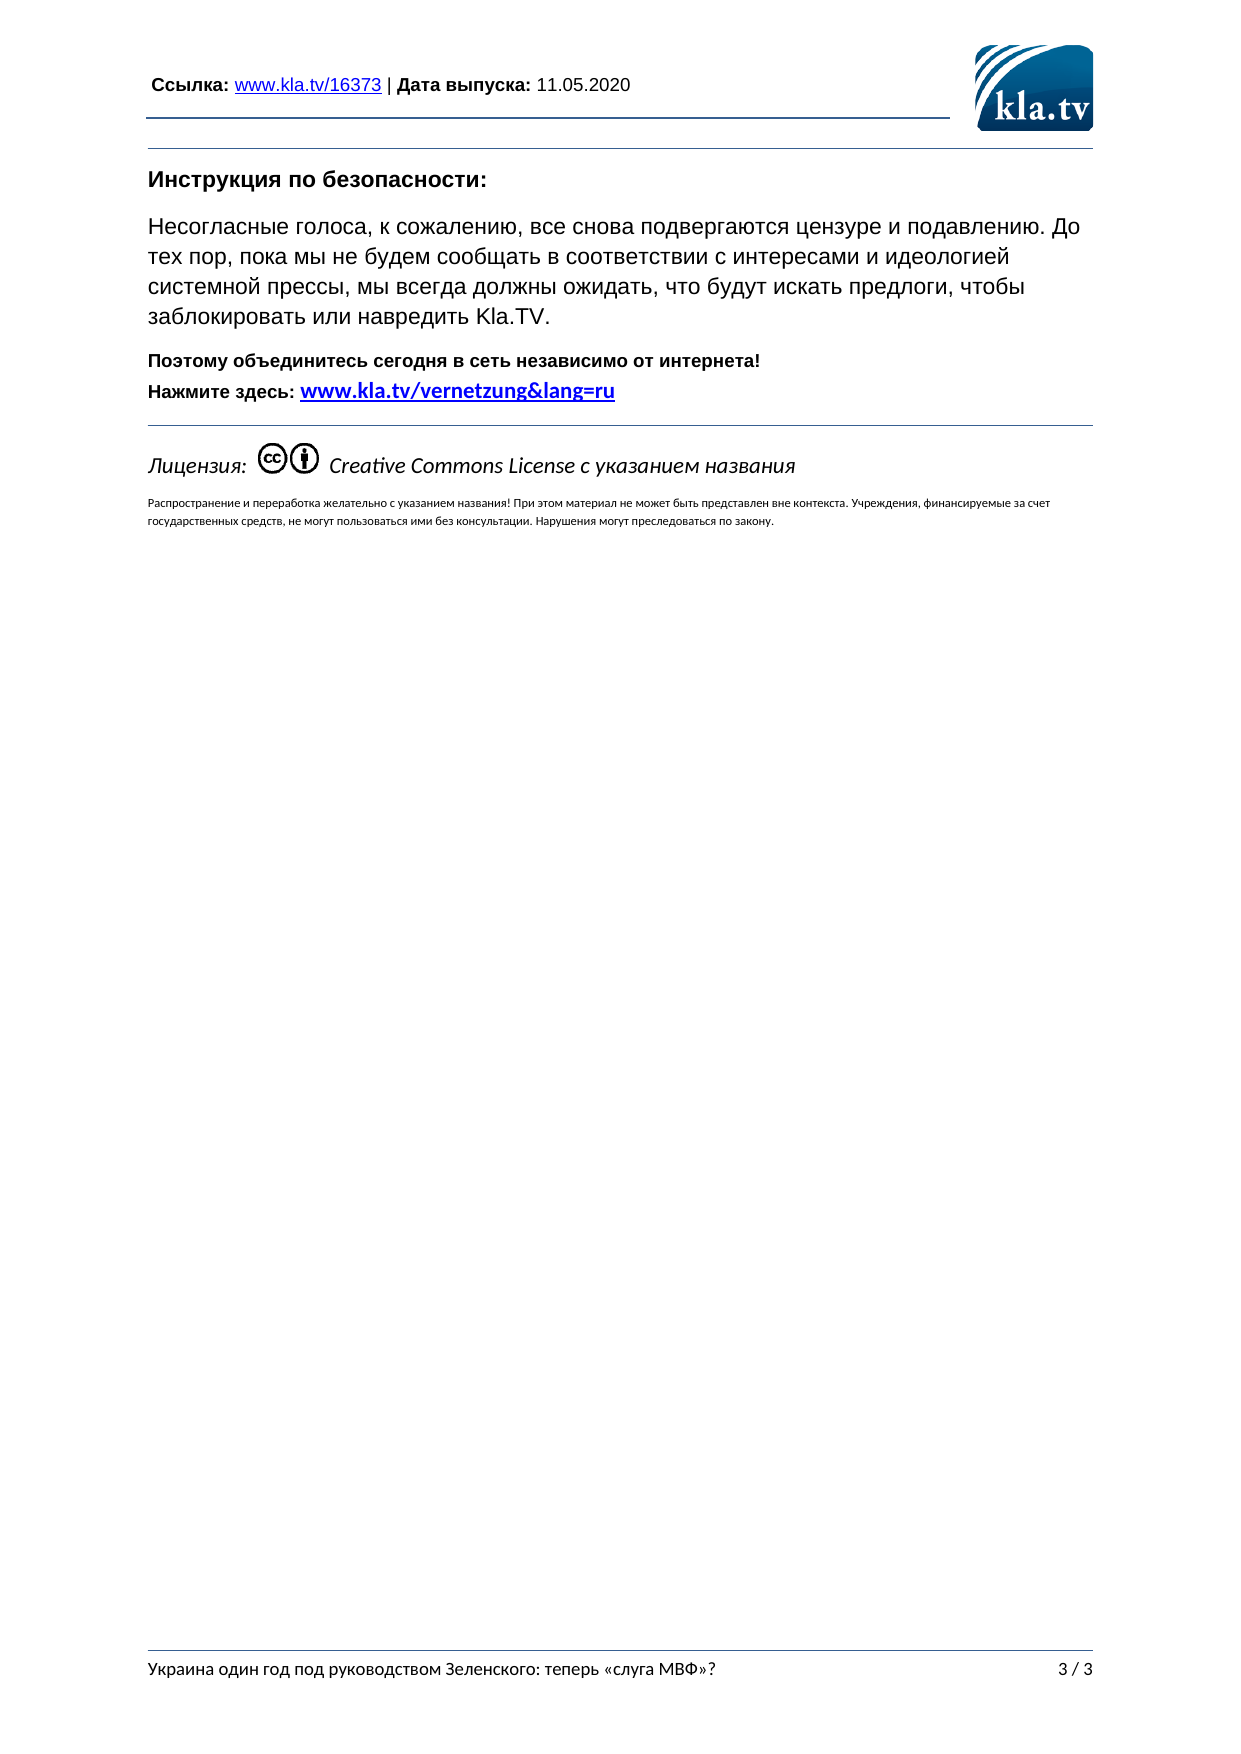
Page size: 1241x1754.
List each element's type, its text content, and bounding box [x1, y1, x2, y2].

text Инструкция по безопасности: [148, 149, 1093, 192]
text Несогласные голоса, к сожалению, все снова подвергаются цензуре и подавлению. До тех пор, пока мы не будем сообщать в соответствии с интересами и идеологией системной прессы, мы всегда должны ожидать, что будут искать предлоги, чтобы заблокировать или навредить Kla.TV. [148, 213, 1093, 330]
text Лицензия: Creative Commons License с указанием названия [148, 426, 1093, 479]
text Распространение и переработка желательно с указанием названия! При этом материал не может быть представлен вне контекста. Учреждения, финансируемые за счет государственных средств, не могут пользоваться ими без консультации. Нарушения могут преследоваться по закону. [148, 496, 1093, 528]
text Поэтому объединитесь сегодня в сеть независимо от интернета! Нажмите здесь: www.kla.tv/vernetzung&lang=ru [148, 350, 1093, 404]
